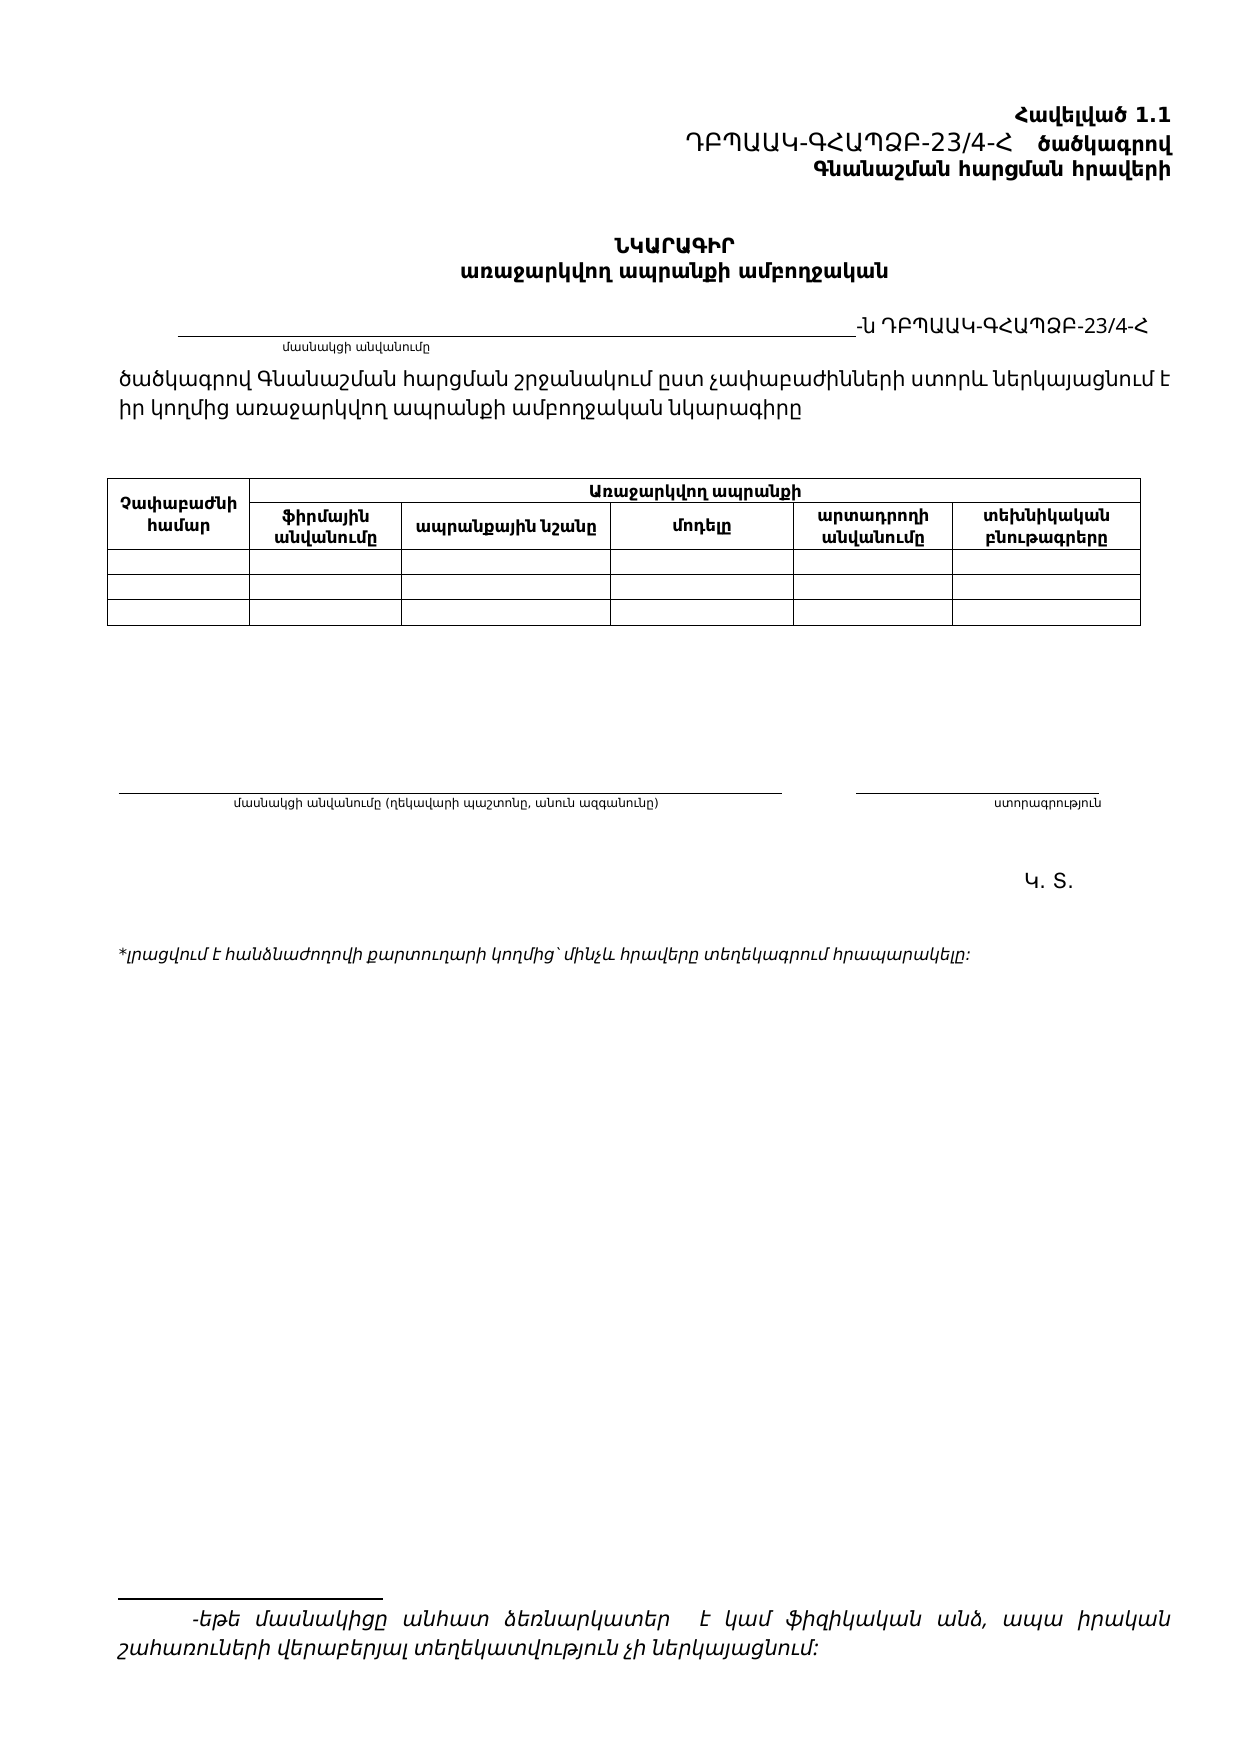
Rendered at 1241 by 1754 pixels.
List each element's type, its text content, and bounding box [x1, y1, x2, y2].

table_header Առաջարկվող ապրանքի [250, 479, 1140, 502]
table_cell մոդելը [611, 503, 793, 548]
table_header Չափաբաժնի համար [108, 479, 249, 548]
table_cell [953, 575, 1140, 599]
text մասնակցի անվանումը [118, 340, 1171, 364]
table_cell [108, 575, 249, 599]
table_cell [250, 550, 401, 574]
table_cell տեխնիկական բնութագրերը [953, 503, 1140, 548]
table_cell ապրանքային նշանը [402, 503, 610, 548]
table_cell [108, 600, 249, 624]
subtitle Հավելված 1.1 [118, 103, 1171, 128]
text ԴԲՊԱԱԿ-ԳՀԱՊՁԲ-23/4-Հ ծածկագրով [118, 128, 1171, 157]
text Գնանաշման հարցման հրավերի [118, 157, 1171, 181]
text մասնակցի անվանումը (ղեկավարի պաշտոնը, անուն ազգանունը) ստորագրություն [118, 796, 1171, 821]
subtitle առաջարկվող ապրանքի ամբողջական [118, 259, 1171, 283]
table_cell [250, 575, 401, 599]
table_cell [953, 550, 1140, 574]
table_cell [953, 600, 1140, 624]
table_cell [611, 575, 793, 599]
table_cell [250, 600, 401, 624]
text ծածկագրով Գնանաշման հարցման շրջանակում ըստ չափաբաժինների ստորև ներկայացնում է իր կողմից առաջարկվող ապրանքի ամբողջական նկարագիրը [118, 364, 1171, 421]
text -ն ԴԲՊԱԱԿ-ԳՀԱՊՁԲ-23/4-Հ [118, 312, 1171, 340]
table_cell [611, 550, 793, 574]
table_cell [611, 600, 793, 624]
text Կ. Տ. [118, 869, 1171, 893]
table_cell [794, 600, 952, 624]
table_cell [108, 550, 249, 574]
table_cell [794, 575, 952, 599]
table_cell արտադրողի անվանումը [794, 503, 952, 548]
subtitle ՆԿԱՐԱԳԻՐ [118, 234, 1171, 259]
text *լրացվում է հանձնաժողովի քարտուղարի կողմից` մինչև հրավերը տեղեկագրում հրապարակելը: [118, 942, 1171, 965]
table_cell [402, 550, 610, 574]
table_cell ֆիրմային անվանումը [250, 503, 401, 548]
table_cell [402, 575, 610, 599]
table_cell [794, 550, 952, 574]
table_cell [402, 600, 610, 624]
